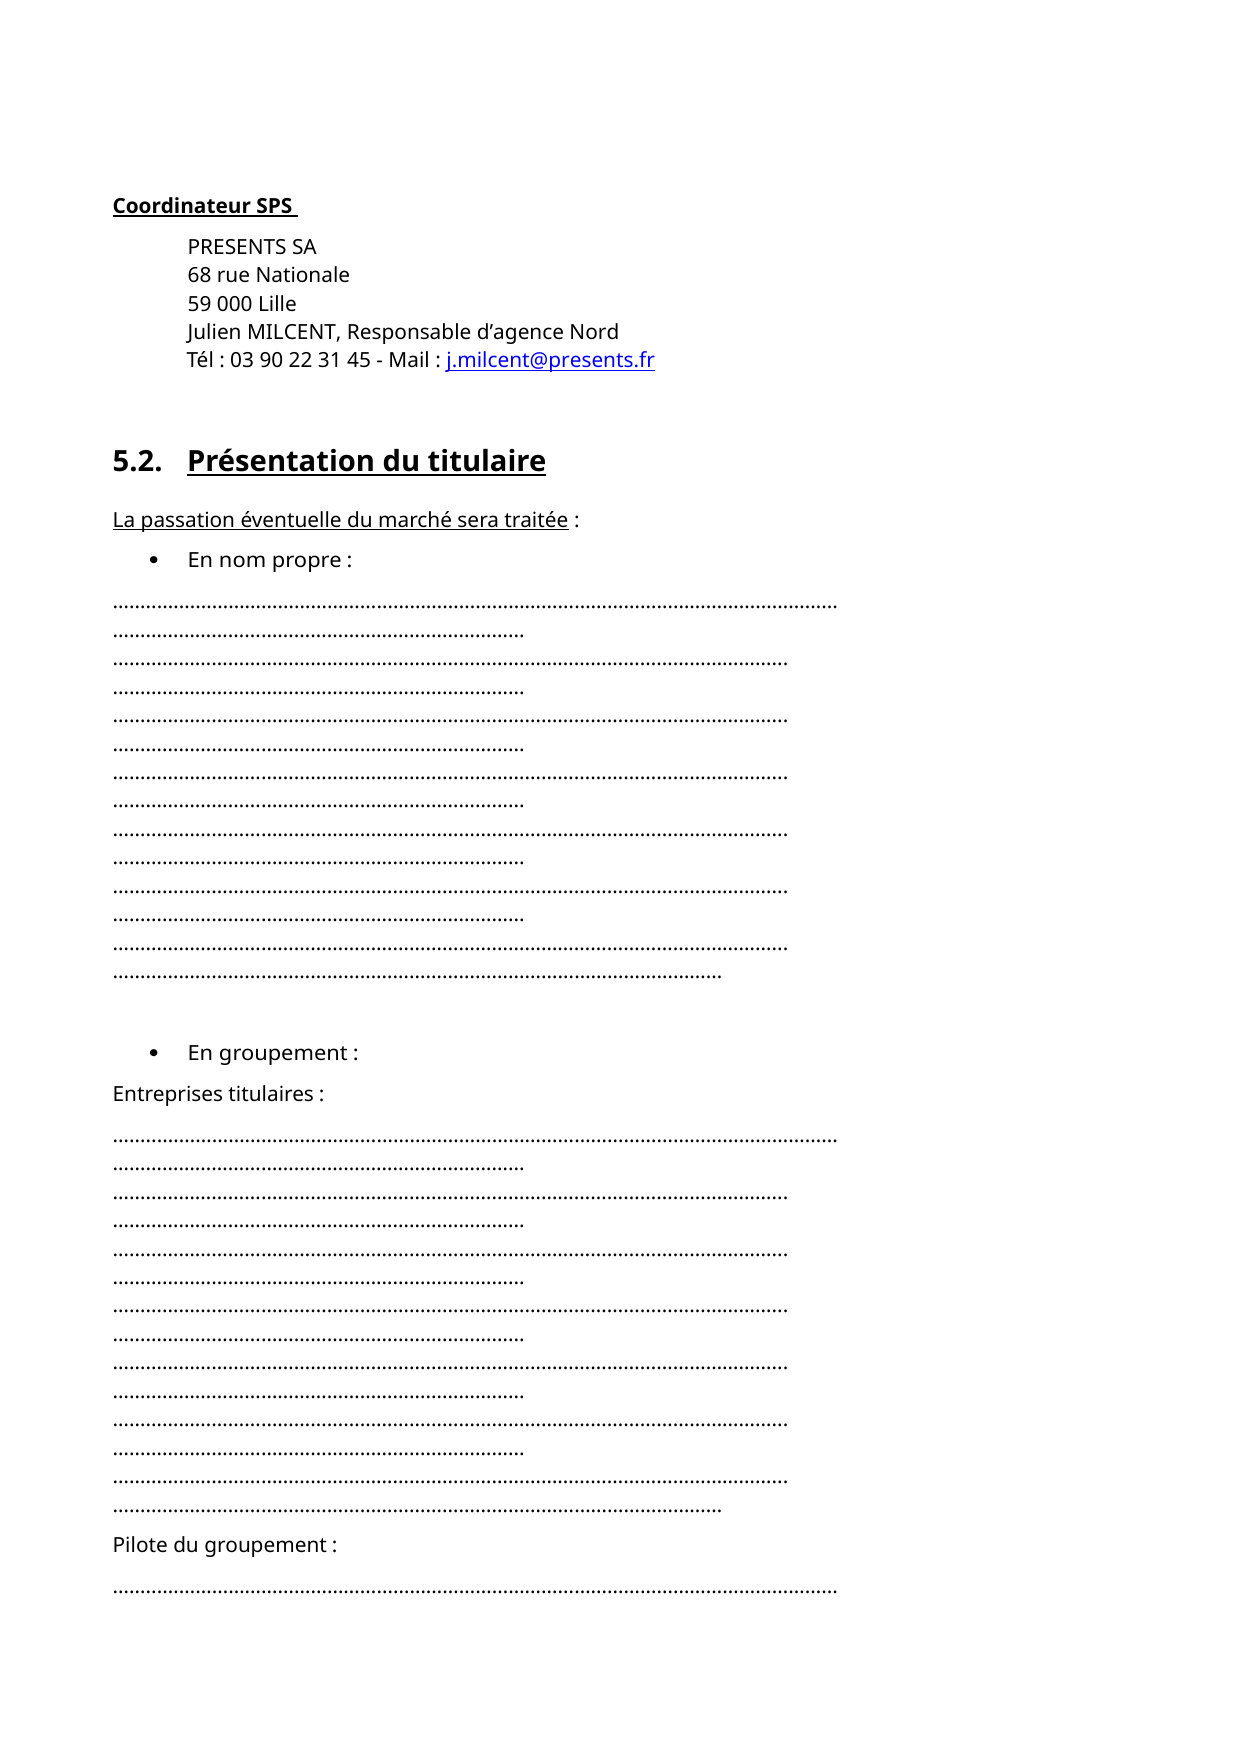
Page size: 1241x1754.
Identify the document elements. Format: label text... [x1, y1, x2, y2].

text Entreprises titulaires : [112, 1079, 1128, 1107]
text Coordinateur SPS [112, 191, 1128, 219]
text 59 000 Lille [112, 289, 1128, 317]
text ……...…………………………………………………………………………………………………………...………………………………………………………………...…………………………………………………………………………………………………………...………………………………………………………………...…………………………………………………………………………………………………………...………………………………………………………………...…………………………………………………………………………………………………………...………………………………………………………………...…………………………………………………………………………………………………………...………………………………………………………………...…………………………………………………………………………………………………………...………………………………………………………………...…………………………………………………………………………………………………………...………………………………………………………………...……………………………… [112, 587, 1128, 985]
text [112, 1572, 1128, 1600]
text Tél : 03 90 22 31 45 - Mail : j.milcent@presents.fr [112, 346, 1128, 374]
text Pilote du groupement : [112, 1531, 1128, 1559]
subtitle Présentation du titulaire [112, 440, 1128, 480]
text ……...…………………………………………………………………………………………………………...………………………………………………………………...…………………………………………………………………………………………………………...………………………………………………………………...…………………………………………………………………………………………………………...………………………………………………………………...…………………………………………………………………………………………………………...………………………………………………………………...…………………………………………………………………………………………………………...………………………………………………………………...…………………………………………………………………………………………………………...………………………………………………………………...…………………………………………………………………………………………………………...………………………………………………………………...……………………………… [112, 1120, 1128, 1518]
list En groupement : [150, 1038, 1128, 1067]
text PRESENTS SA [112, 232, 1128, 260]
text La passation éventuelle du marché sera traitée : [112, 505, 1128, 533]
list En nom propre : [150, 546, 1128, 574]
text Julien MILCENT, Responsable d’agence Nord [112, 317, 1128, 346]
text 68 rue Nationale [112, 260, 1128, 289]
